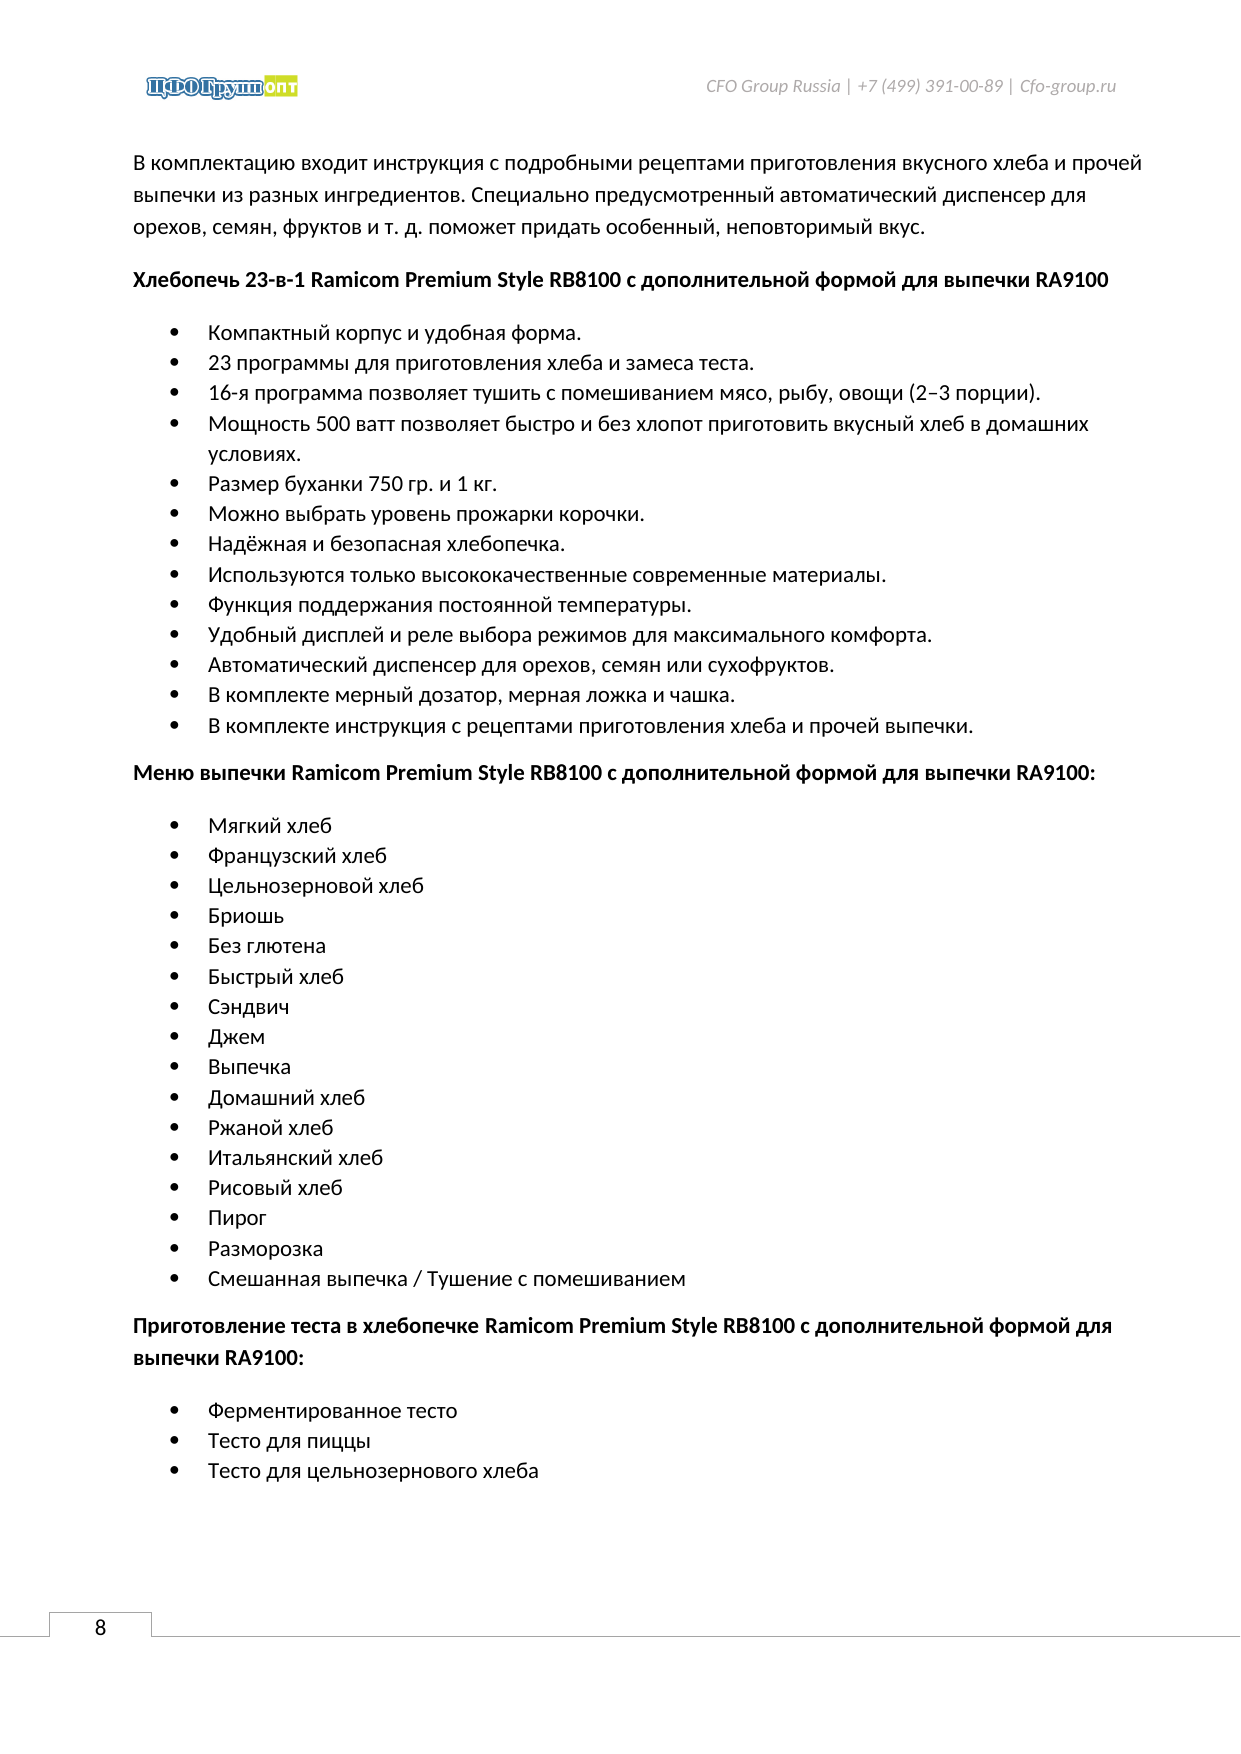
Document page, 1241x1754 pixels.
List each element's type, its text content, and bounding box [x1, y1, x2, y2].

list Используются только высококачественные современные материалы. [170, 560, 1152, 588]
text Хлебопечь 23-в-1 Ramicom Premium Style RB8100 с дополнительной формой для выпечки RA9100 [133, 265, 1152, 293]
list Без глютена [170, 932, 1152, 959]
list Тесто для пиццы [170, 1426, 1152, 1454]
text Меню выпечки Ramicom Premium Style RB8100 с дополнительной формой для выпечки RA9100: [133, 758, 1152, 786]
list Бриошь [170, 901, 1152, 929]
list Выпечка [170, 1052, 1152, 1080]
list Ржаной хлеб [170, 1113, 1152, 1141]
list Рисовый хлеб [170, 1173, 1152, 1201]
list Надёжная и безопасная хлебопечка. [170, 529, 1152, 558]
list Смешанная выпечка / Тушение с помешиванием [170, 1264, 1152, 1292]
list Пирог [170, 1203, 1152, 1231]
list В комплекте мерный дозатор, мерная ложка и чашка. [170, 681, 1152, 709]
list Быстрый хлеб [170, 962, 1152, 990]
list Удобный дисплей и реле выбора режимов для максимального комфорта. [170, 620, 1152, 648]
list Домашний хлеб [170, 1083, 1152, 1111]
list Итальянский хлеб [170, 1143, 1152, 1171]
list Можно выбрать уровень прожарки корочки. [170, 499, 1152, 527]
list Разморозка [170, 1234, 1152, 1262]
list Функция поддержания постоянной температуры. [170, 590, 1152, 618]
text Приготовление теста в хлебопечке Ramicom Premium Style RB8100 с дополнительной формой для выпечки RA9100: [133, 1311, 1152, 1371]
list Сэндвич [170, 992, 1152, 1020]
list Французский хлеб [170, 841, 1152, 869]
list 16-я программа позволяет тушить с помешиванием мясо, рыбу, овощи (2–3 порции). [170, 378, 1152, 407]
list Автоматический диспенсер для орехов, семян или сухофруктов. [170, 650, 1152, 678]
list Компактный корпус и удобная форма. [170, 318, 1152, 346]
list Мягкий хлеб [170, 811, 1152, 839]
list Мощность 500 ватт позволяет быстро и без хлопот приготовить вкусный хлеб в домашних условиях. [170, 409, 1152, 467]
list Размер буханки 750 гр. и 1 кг. [170, 469, 1152, 497]
list В комплекте инструкция с рецептами приготовления хлеба и прочей выпечки. [170, 711, 1152, 739]
list Цельнозерновой хлеб [170, 871, 1152, 899]
list Ферментированное тесто [170, 1396, 1152, 1424]
list 23 программы для приготовления хлеба и замеса теста. [170, 348, 1152, 376]
list Тесто для цельнозернового хлеба [170, 1456, 1152, 1484]
list Джем [170, 1022, 1152, 1050]
picture [144, 73, 298, 102]
text В комплектацию входит инструкция с подробными рецептами приготовления вкусного хлеба и прочей выпечки из разных ингредиентов. Специально предусмотренный автоматический диспенсер для орехов, семян, фруктов и т. д. поможет придать особенный, неповторимый вкус. [133, 148, 1152, 240]
